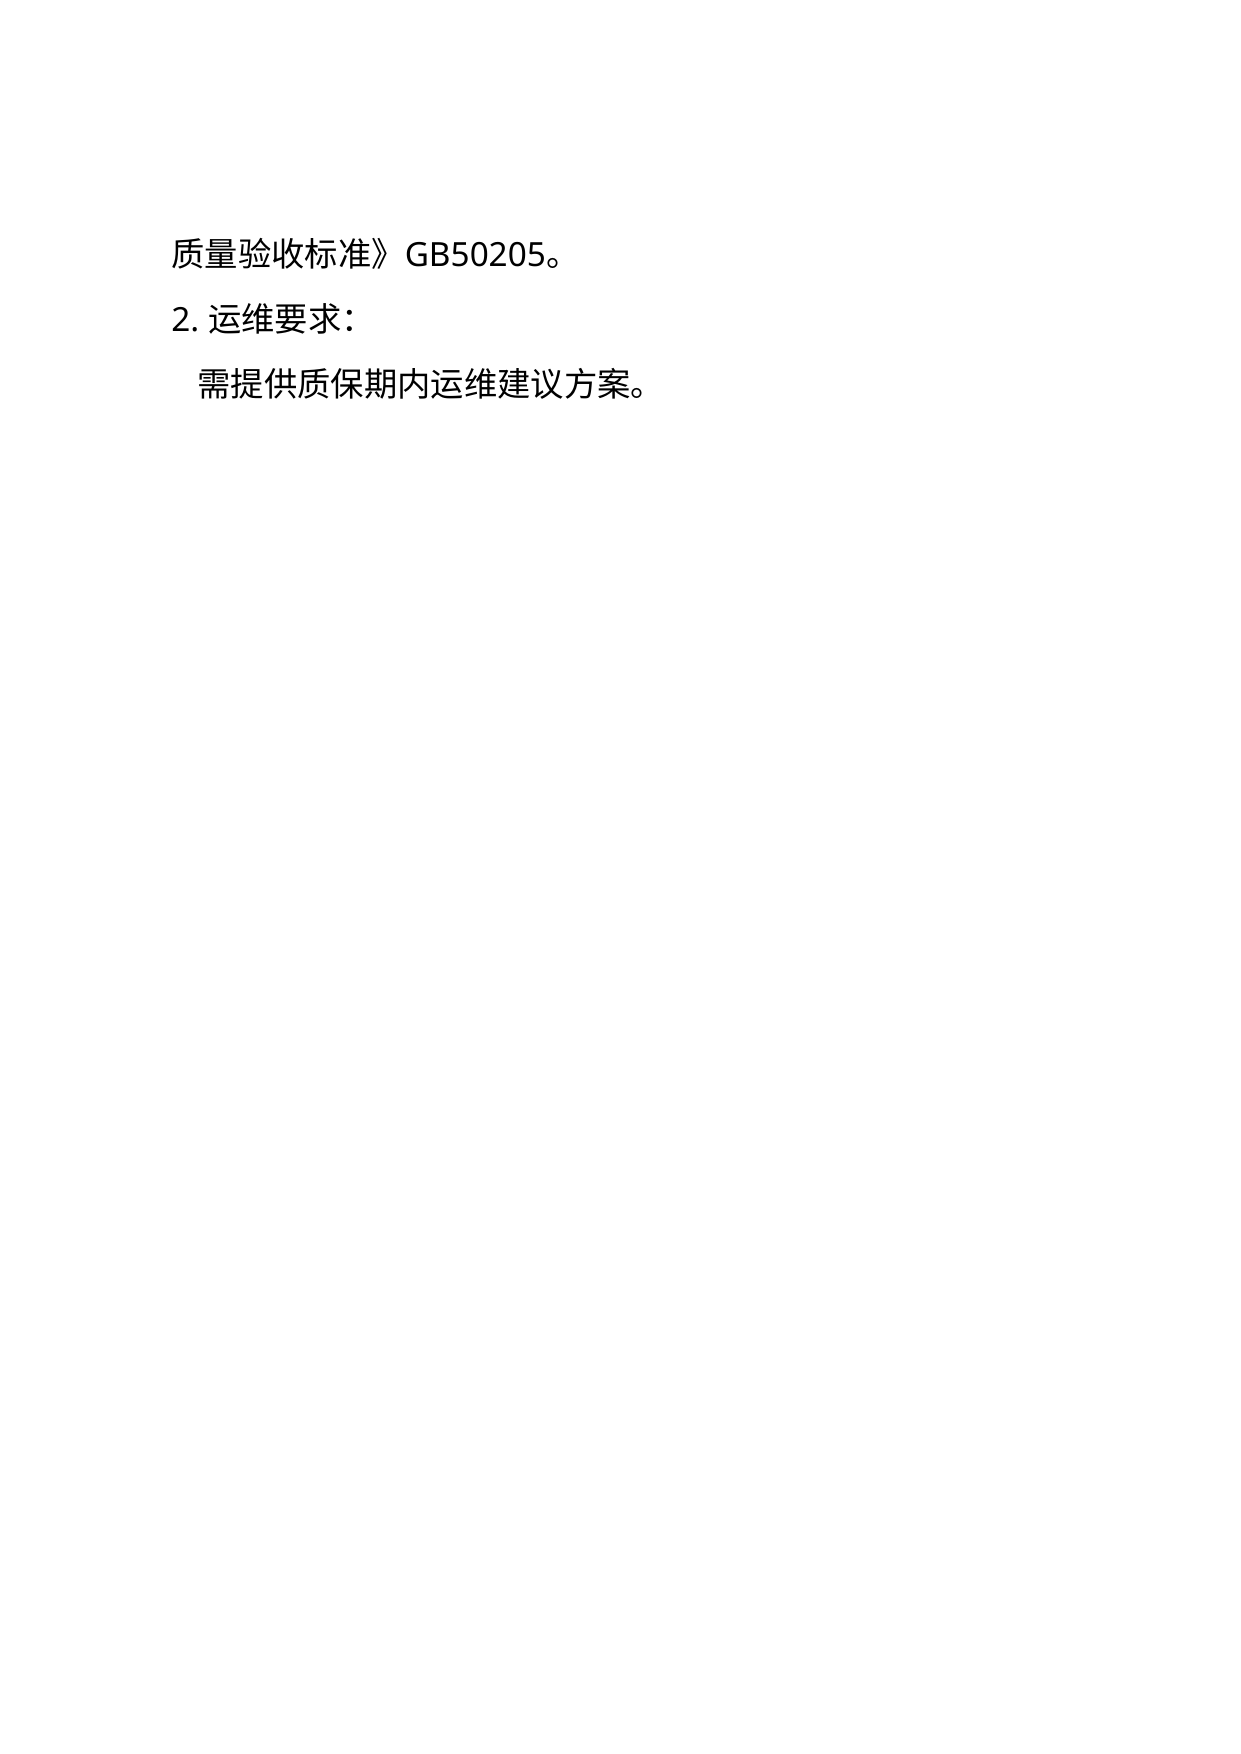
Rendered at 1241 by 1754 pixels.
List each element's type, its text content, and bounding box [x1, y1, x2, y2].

text 需提供质保期内运维建议方案。 [171, 349, 1069, 414]
text 2. 运维要求： [171, 284, 1069, 349]
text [171, 219, 1069, 284]
